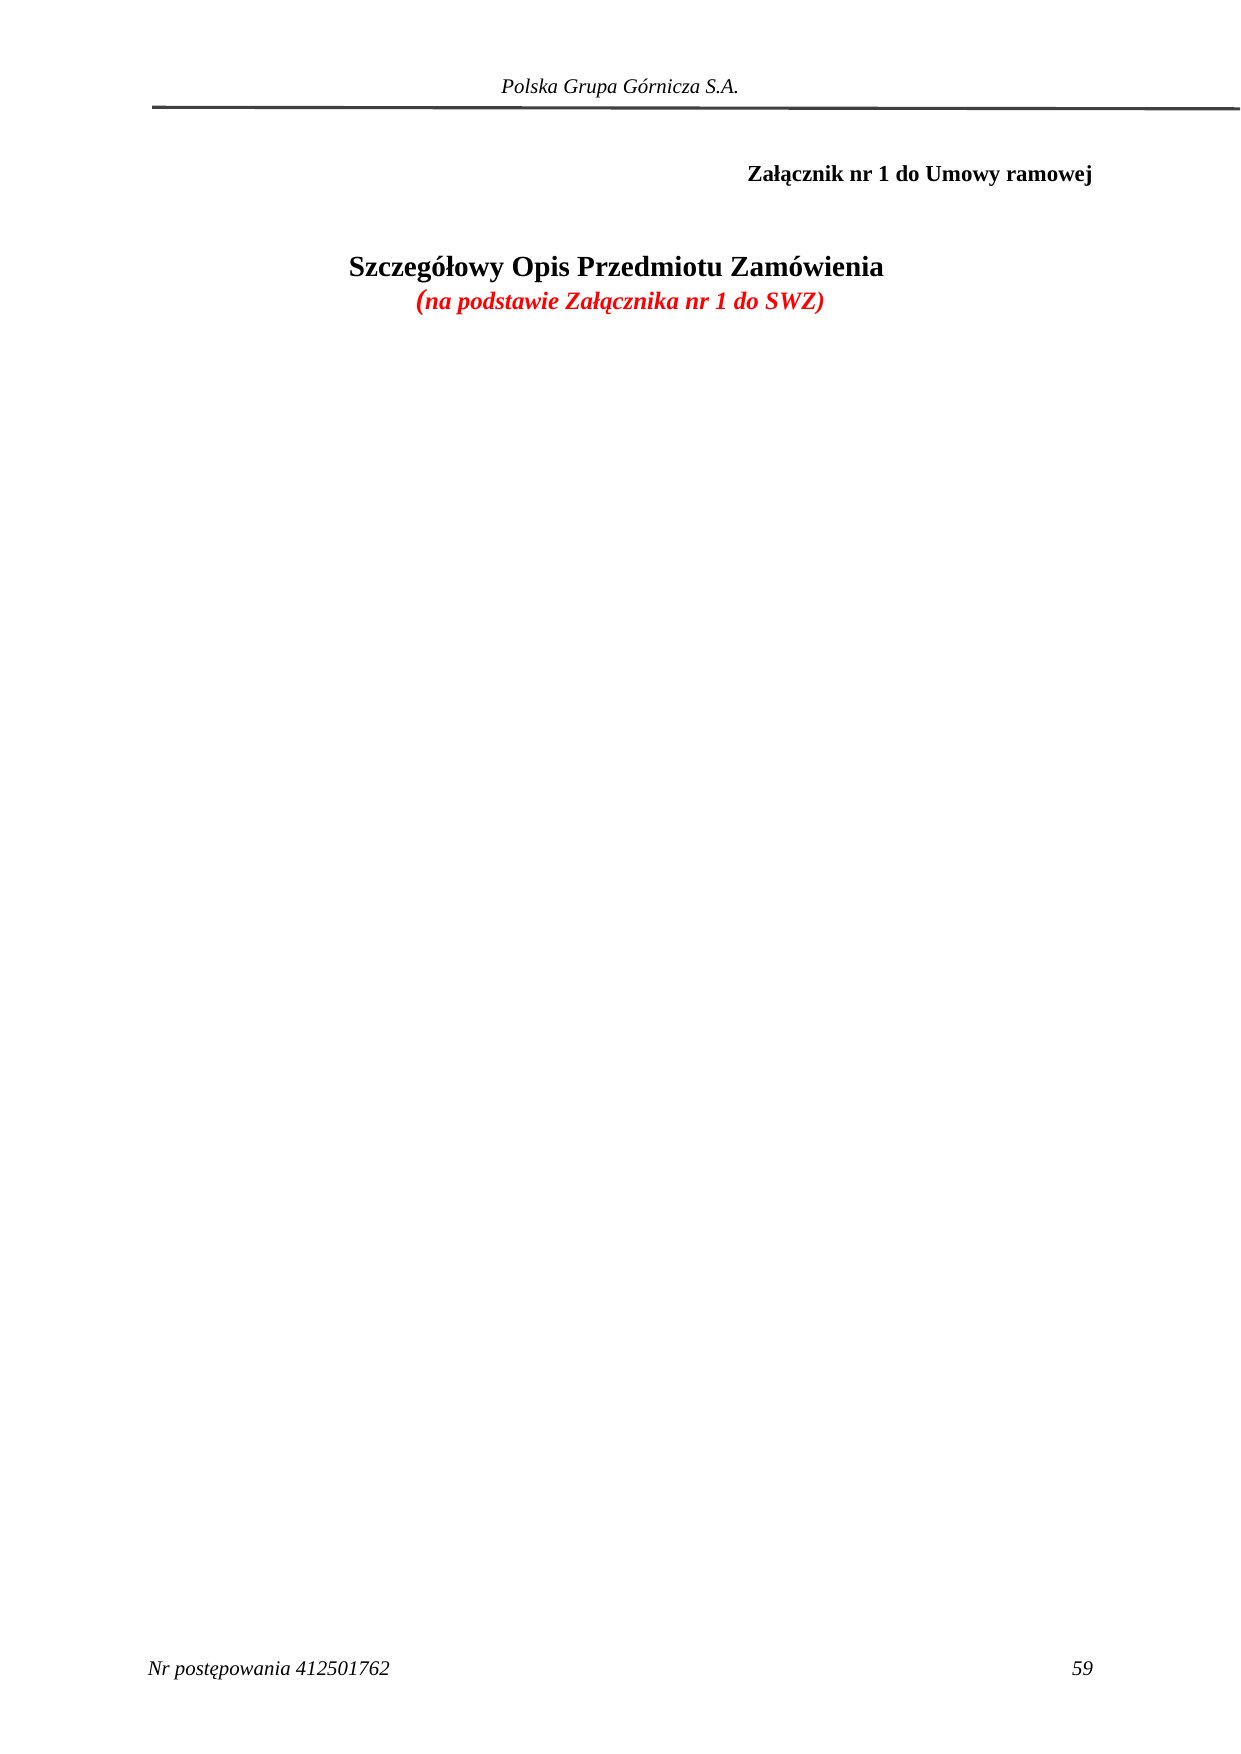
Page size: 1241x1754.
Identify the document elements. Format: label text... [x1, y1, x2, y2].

text Załącznik nr 1 do Umowy ramowej [148, 160, 1093, 186]
text Szczegółowy Opis Przedmiotu Zamówienia (na podstawie Załącznika nr 1 do SWZ) [148, 249, 1093, 316]
